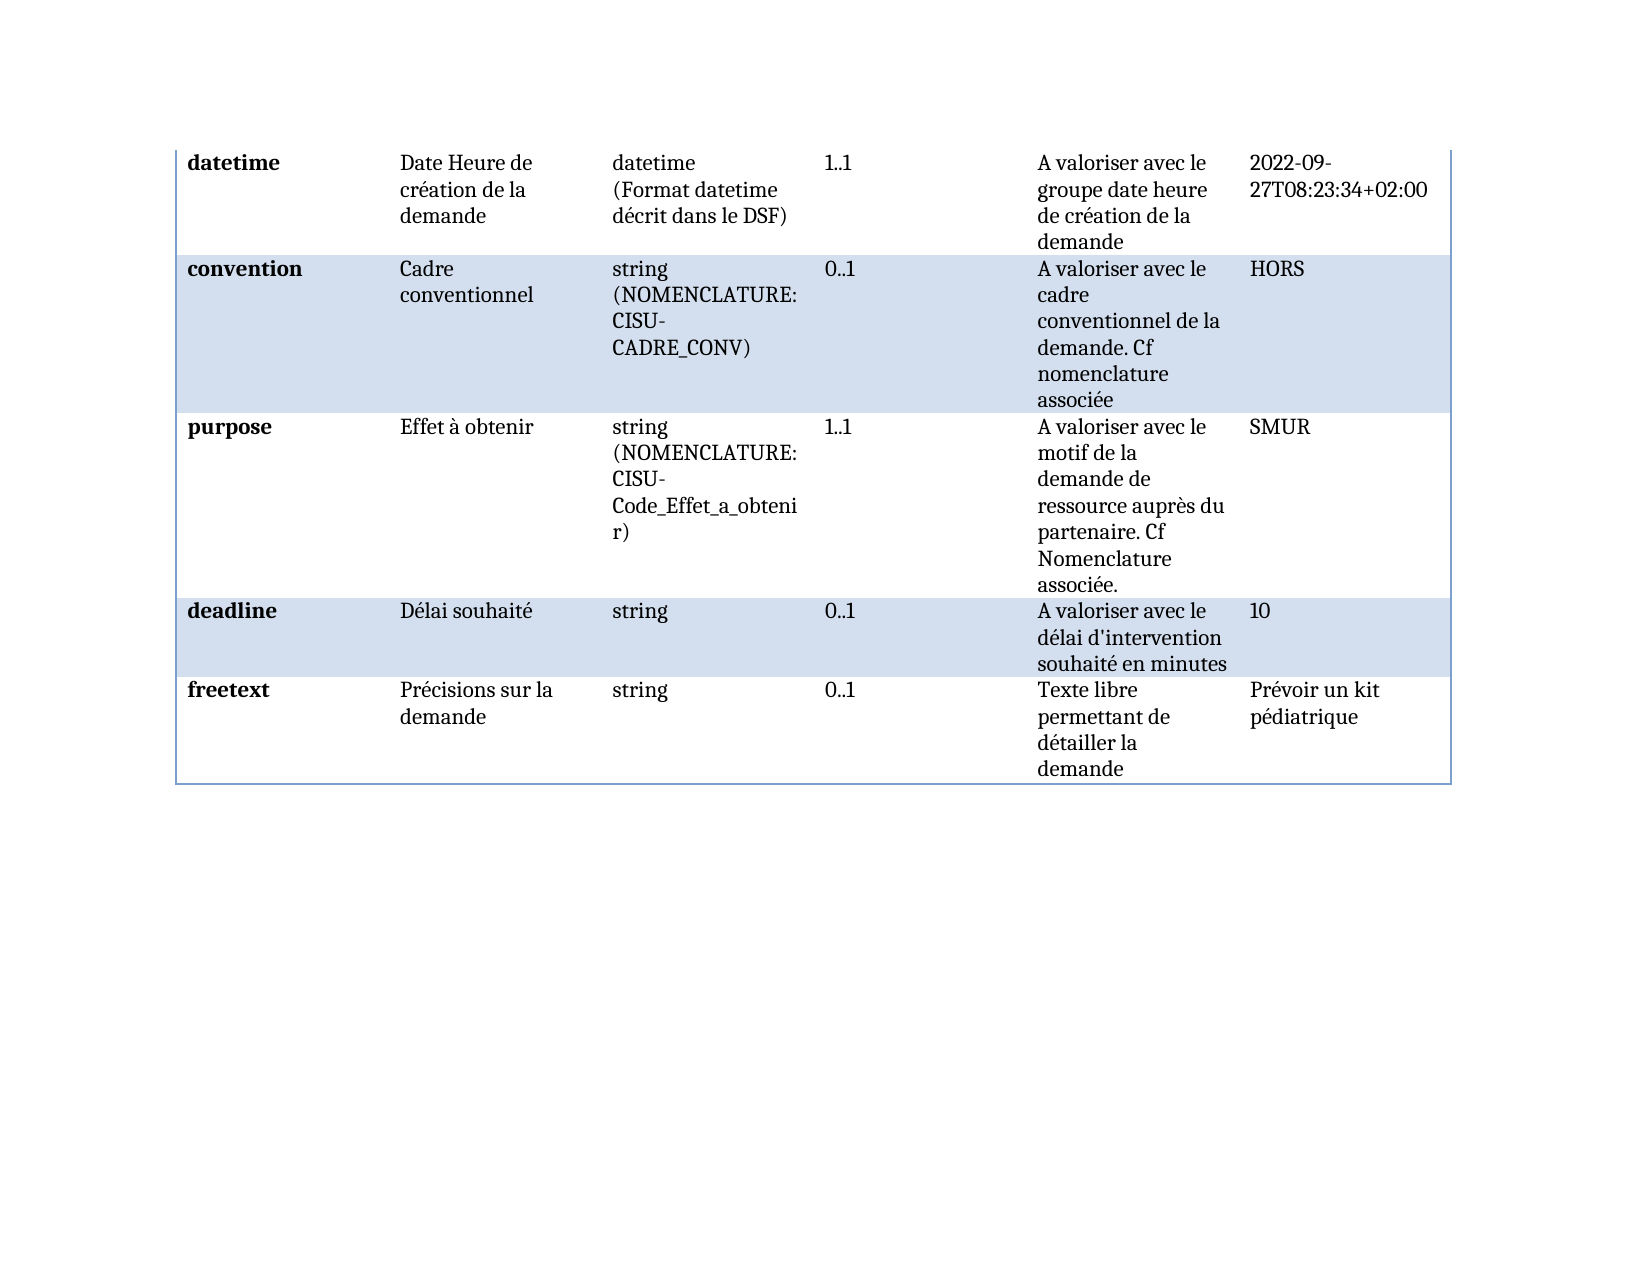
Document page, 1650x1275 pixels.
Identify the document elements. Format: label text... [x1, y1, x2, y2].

table_cell convention [177, 255, 389, 413]
table_cell SMUR [1239, 414, 1450, 598]
table_cell string [601, 598, 814, 677]
table_cell 2022-09-27T08:23:34+02:00 [1239, 150, 1450, 255]
table_cell 1..1 [814, 414, 1026, 598]
table_cell Prévoir un kit pédiatrique [1239, 677, 1450, 782]
table_cell datetime [177, 150, 389, 255]
table_cell A valoriser avec le groupe date heure de création de la demande [1026, 150, 1239, 255]
table_cell Précisions sur la demande [389, 677, 601, 782]
table_cell 1..1 [814, 150, 1026, 255]
table_cell freetext [177, 677, 389, 782]
table_cell 10 [1239, 598, 1450, 677]
table_cell A valoriser avec le cadre conventionnel de la demande. Cf nomenclature associée [1026, 255, 1239, 413]
table_cell Date Heure de création de la demande [389, 150, 601, 255]
table_cell datetime (Format datetime décrit dans le DSF) [601, 150, 814, 255]
table_cell string (NOMENCLATURE: CISU-Code_Effet_a_obtenir) [601, 414, 814, 598]
table_cell 0..1 [814, 255, 1026, 413]
table_cell A valoriser avec le délai d'intervention souhaité en minutes [1026, 598, 1239, 677]
table_cell Délai souhaité [389, 598, 601, 677]
table_cell 0..1 [814, 677, 1026, 782]
table_cell Effet à obtenir [389, 414, 601, 598]
table_cell HORS [1239, 255, 1450, 413]
table_cell Cadre conventionnel [389, 255, 601, 413]
table_cell string (NOMENCLATURE: CISU-CADRE_CONV) [601, 255, 814, 413]
table_cell string [601, 677, 814, 782]
table_cell purpose [177, 414, 389, 598]
table_cell A valoriser avec le motif de la demande de ressource auprès du partenaire. Cf Nomenclature associée. [1026, 414, 1239, 598]
table_cell Texte libre permettant de détailler la demande [1026, 677, 1239, 782]
table_cell deadline [177, 598, 389, 677]
table_cell 0..1 [814, 598, 1026, 677]
